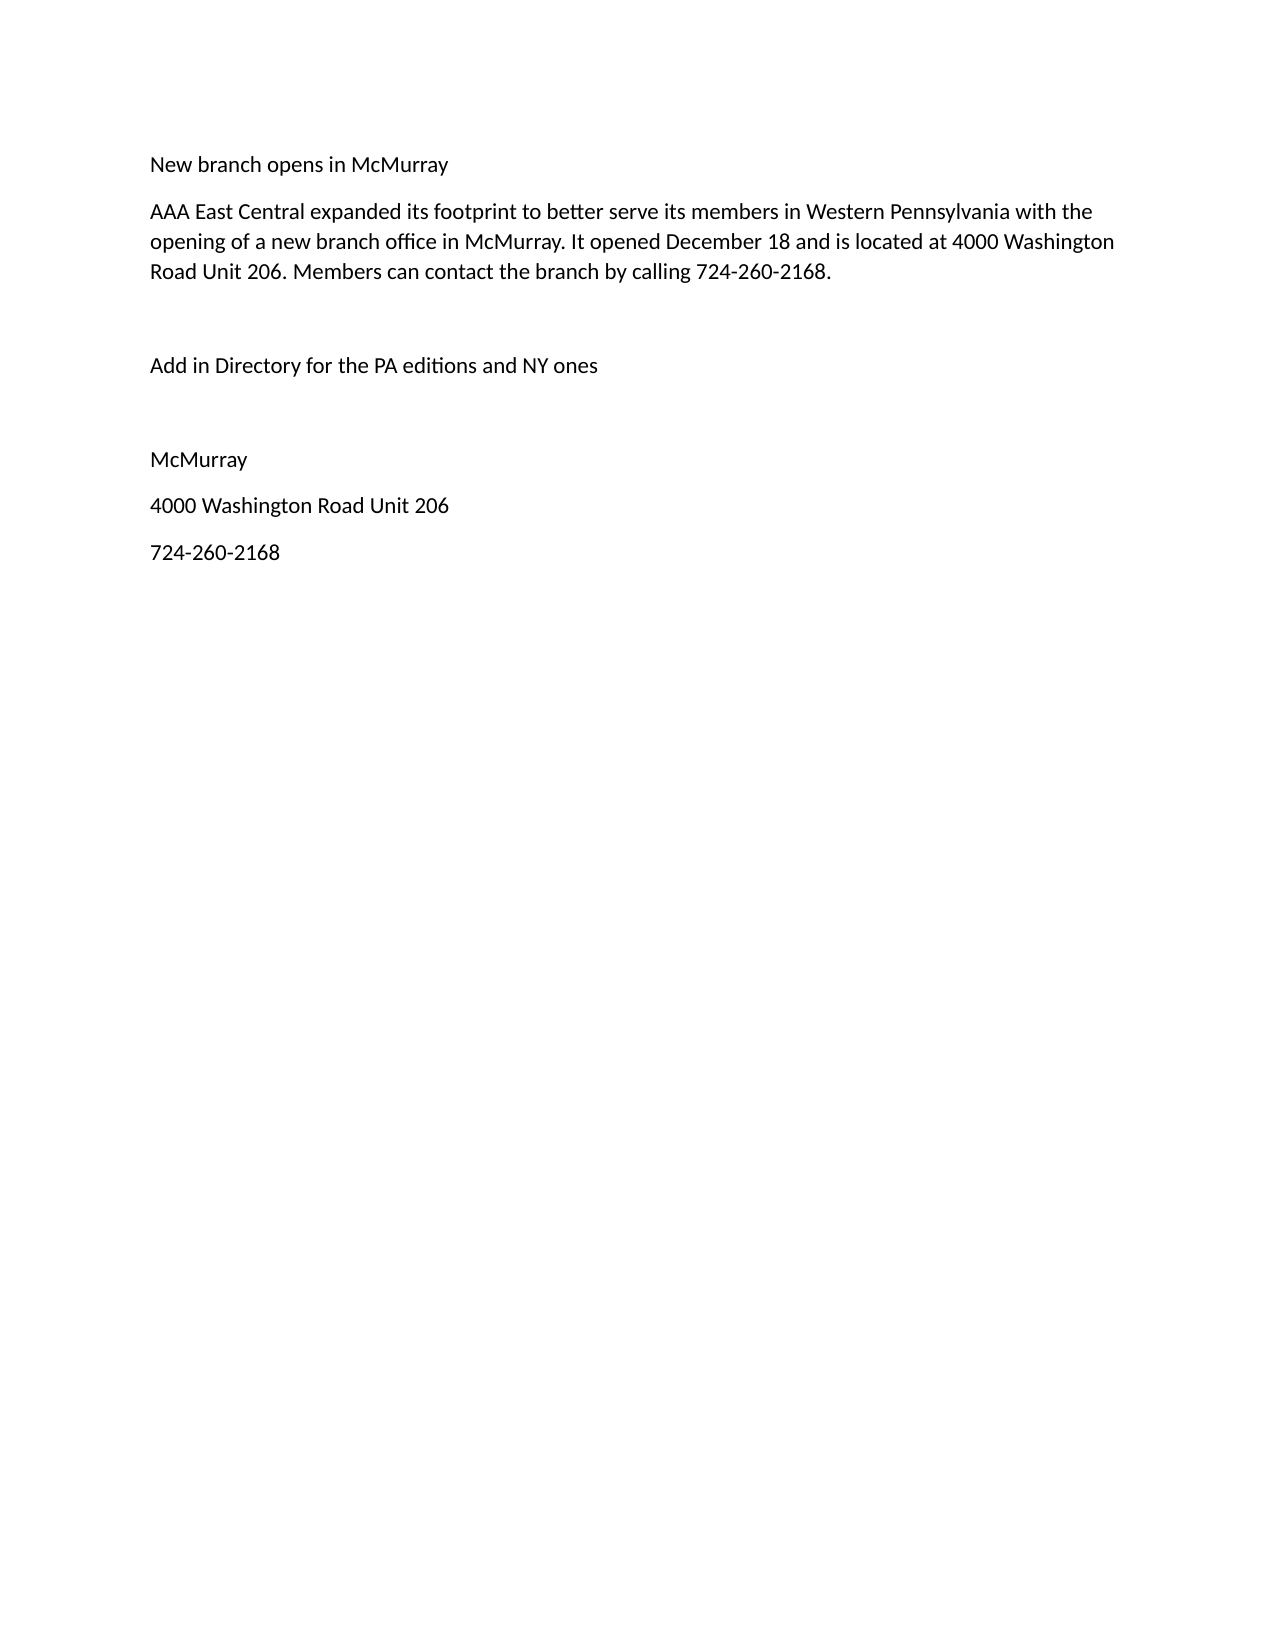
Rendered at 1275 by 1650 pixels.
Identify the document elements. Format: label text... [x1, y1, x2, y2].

text 724-260-2168 [150, 538, 1125, 567]
text Add in Directory for the PA editions and NY ones [150, 351, 1125, 379]
text AAA East Central expanded its footprint to better serve its members in Western Pennsylvania with the opening of a new branch office in McMurray. It opened December 18 and is located at 4000 Washington Road Unit 206. Members can contact the branch by calling 724-260-2168. [150, 197, 1125, 285]
text McMurray [150, 445, 1125, 473]
text 4000 Washington Road Unit 206 [150, 492, 1125, 520]
text New branch opens in McMurray [150, 150, 1125, 178]
